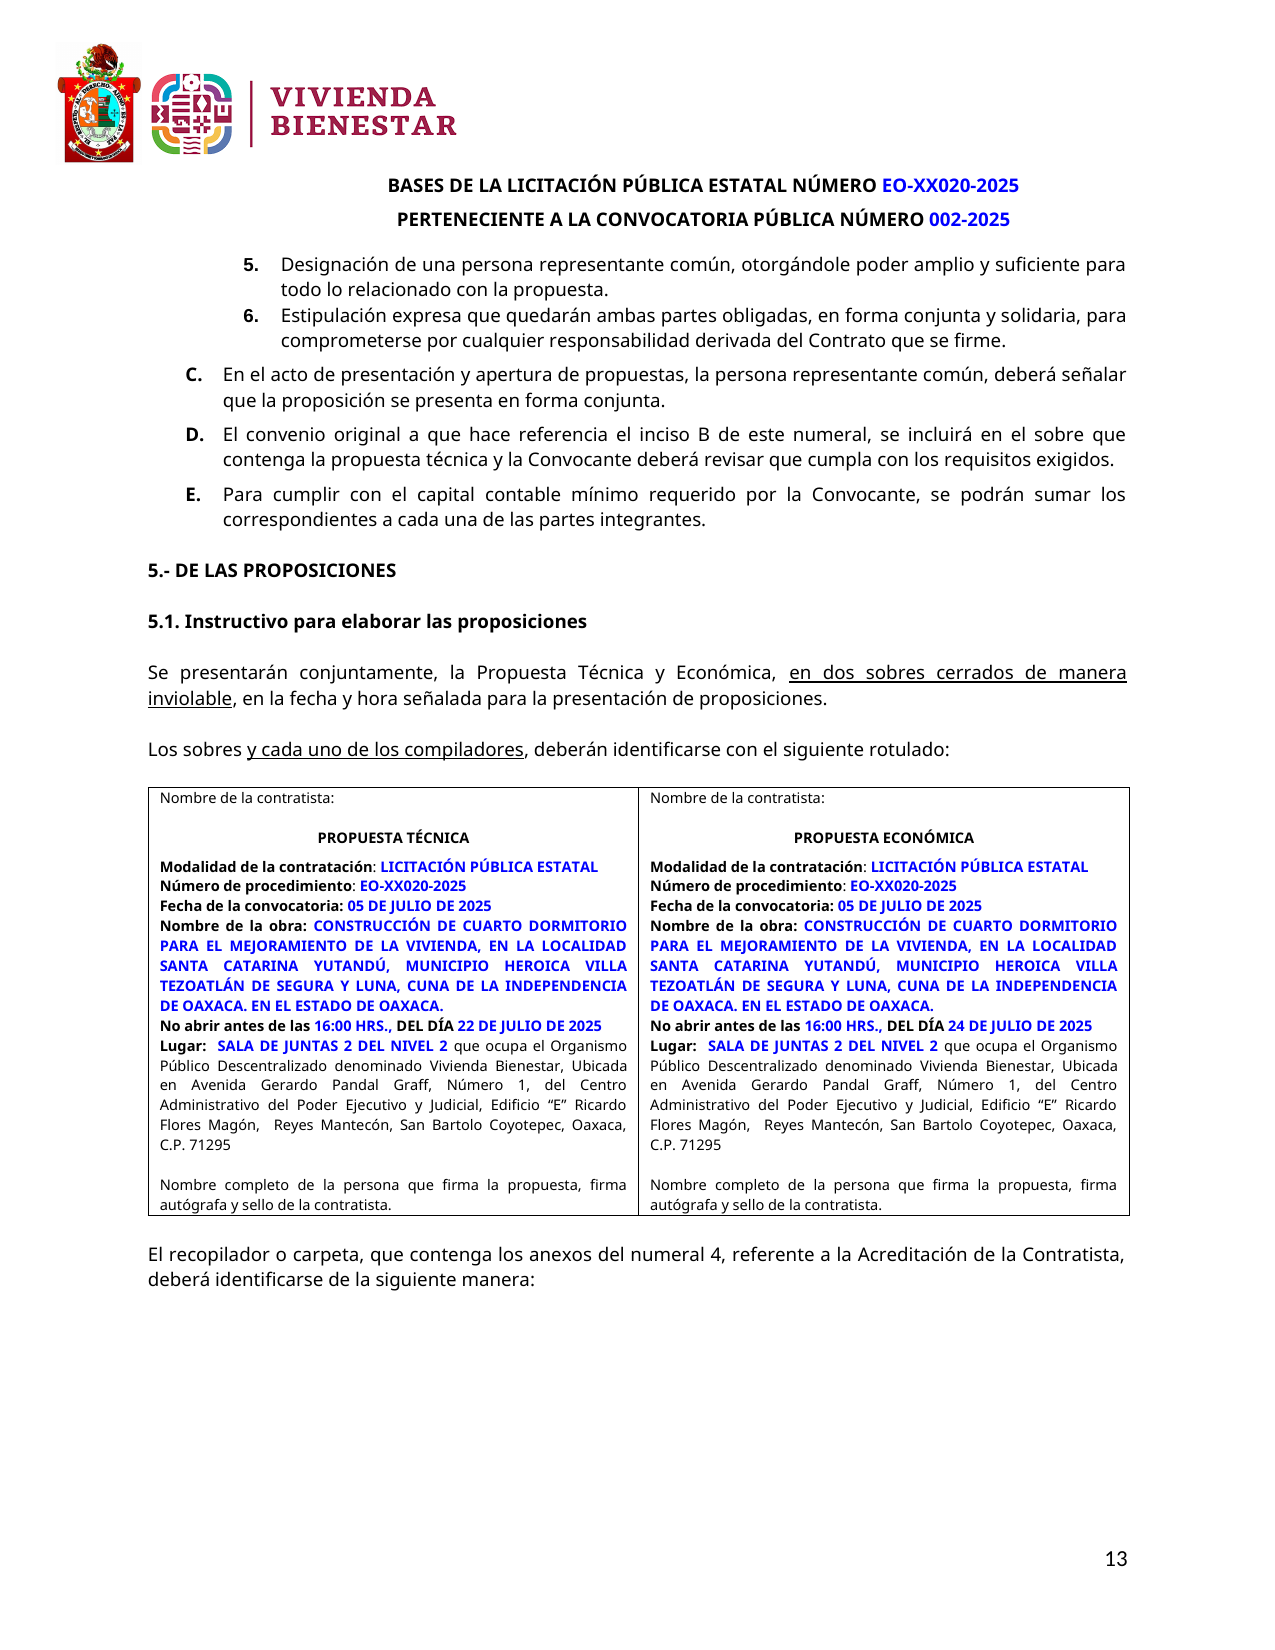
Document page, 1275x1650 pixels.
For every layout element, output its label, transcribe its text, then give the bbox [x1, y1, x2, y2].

text Se presentarán conjuntamente, la Propuesta Técnica y Económica, en dos sobres cerrados de manera inviolable, en la fecha y hora señalada para la presentación de proposiciones. [148, 659, 1127, 711]
text 5.1. Instructivo para elaborar las proposiciones [148, 608, 1127, 634]
picture [55, 42, 143, 165]
table_header Nombre de la contratista: PROPUESTA TÉCNICA Modalidad de la contratación: LICITACIÓN PÚBLICA ESTATAL Número de procedimiento: EO-XX020-2025 Fecha de la convocatoria: 05 DE JULIO DE 2025 Nombre de la obra: CONSTRUCCIÓN DE CUARTO DORMITORIO PARA EL MEJORAMIENTO DE LA VIVIENDA, EN LA LOCALIDAD SANTA CATARINA YUTANDÚ, MUNICIPIO HEROICA VILLA TEZOATLÁN DE SEGURA Y LUNA, CUNA DE LA INDEPENDENCIA DE OAXACA. EN EL ESTADO DE OAXACA. No abrir antes de las 16:00 HRS., DEL DÍA 22 DE JULIO DE 2025 Lugar: SALA DE JUNTAS 2 DEL NIVEL 2 que ocupa el Organismo Público Descentralizado denominado Vivienda Bienestar, Ubicada en Avenida Gerardo Pandal Graff, Número 1, del Centro Administrativo del Poder Ejecutivo y Judicial, Edificio “E” Ricardo Flores Magón, Reyes Mantecón, San Bartolo Coyotepec, Oaxaca, C.P. 71295 Nombre completo de la persona que firma la propuesta, firma autógrafa y sello de la contratista. [149, 788, 638, 1214]
text Los sobres y cada uno de los compiladores, deberán identificarse con el siguiente rotulado: [148, 736, 1127, 762]
list Para cumplir con el capital contable mínimo requerido por la Convocante, se podrán sumar los correspondientes a cada una de las partes integrantes. [185, 481, 1127, 532]
list El convenio original a que hace referencia el inciso B de este numeral, se incluirá en el sobre que contenga la propuesta técnica y la Convocante deberá revisar que cumpla con los requisitos exigidos. [185, 421, 1127, 472]
picture [147, 66, 473, 163]
list En el acto de presentación y apertura de propuestas, la persona representante común, deberá señalar que la proposición se presenta en forma conjunta. [185, 362, 1127, 413]
text 5.- DE LAS PROPOSICIONES [148, 557, 1127, 583]
list Designación de una persona representante común, otorgándole poder amplio y suficiente para todo lo relacionado con la propuesta. [243, 251, 1127, 302]
table_header Nombre de la contratista: PROPUESTA ECONÓMICA Modalidad de la contratación: LICITACIÓN PÚBLICA ESTATAL Número de procedimiento: EO-XX020-2025 Fecha de la convocatoria: 05 DE JULIO DE 2025 Nombre de la obra: CONSTRUCCIÓN DE CUARTO DORMITORIO PARA EL MEJORAMIENTO DE LA VIVIENDA, EN LA LOCALIDAD SANTA CATARINA YUTANDÚ, MUNICIPIO HEROICA VILLA TEZOATLÁN DE SEGURA Y LUNA, CUNA DE LA INDEPENDENCIA DE OAXACA. EN EL ESTADO DE OAXACA. No abrir antes de las 16:00 HRS., DEL DÍA 24 DE JULIO DE 2025 Lugar: SALA DE JUNTAS 2 DEL NIVEL 2 que ocupa el Organismo Público Descentralizado denominado Vivienda Bienestar, Ubicada en Avenida Gerardo Pandal Graff, Número 1, del Centro Administrativo del Poder Ejecutivo y Judicial, Edificio “E” Ricardo Flores Magón, Reyes Mantecón, San Bartolo Coyotepec, Oaxaca, C.P. 71295 Nombre completo de la persona que firma la propuesta, firma autógrafa y sello de la contratista. [639, 788, 1129, 1214]
text El recopilador o carpeta, que contenga los anexos del numeral 4, referente a la Acreditación de la Contratista, deberá identificarse de la siguiente manera: [148, 1241, 1127, 1292]
list Estipulación expresa que quedarán ambas partes obligadas, en forma conjunta y solidaria, para comprometerse por cualquier responsabilidad derivada del Contrato que se firme. [243, 302, 1127, 353]
